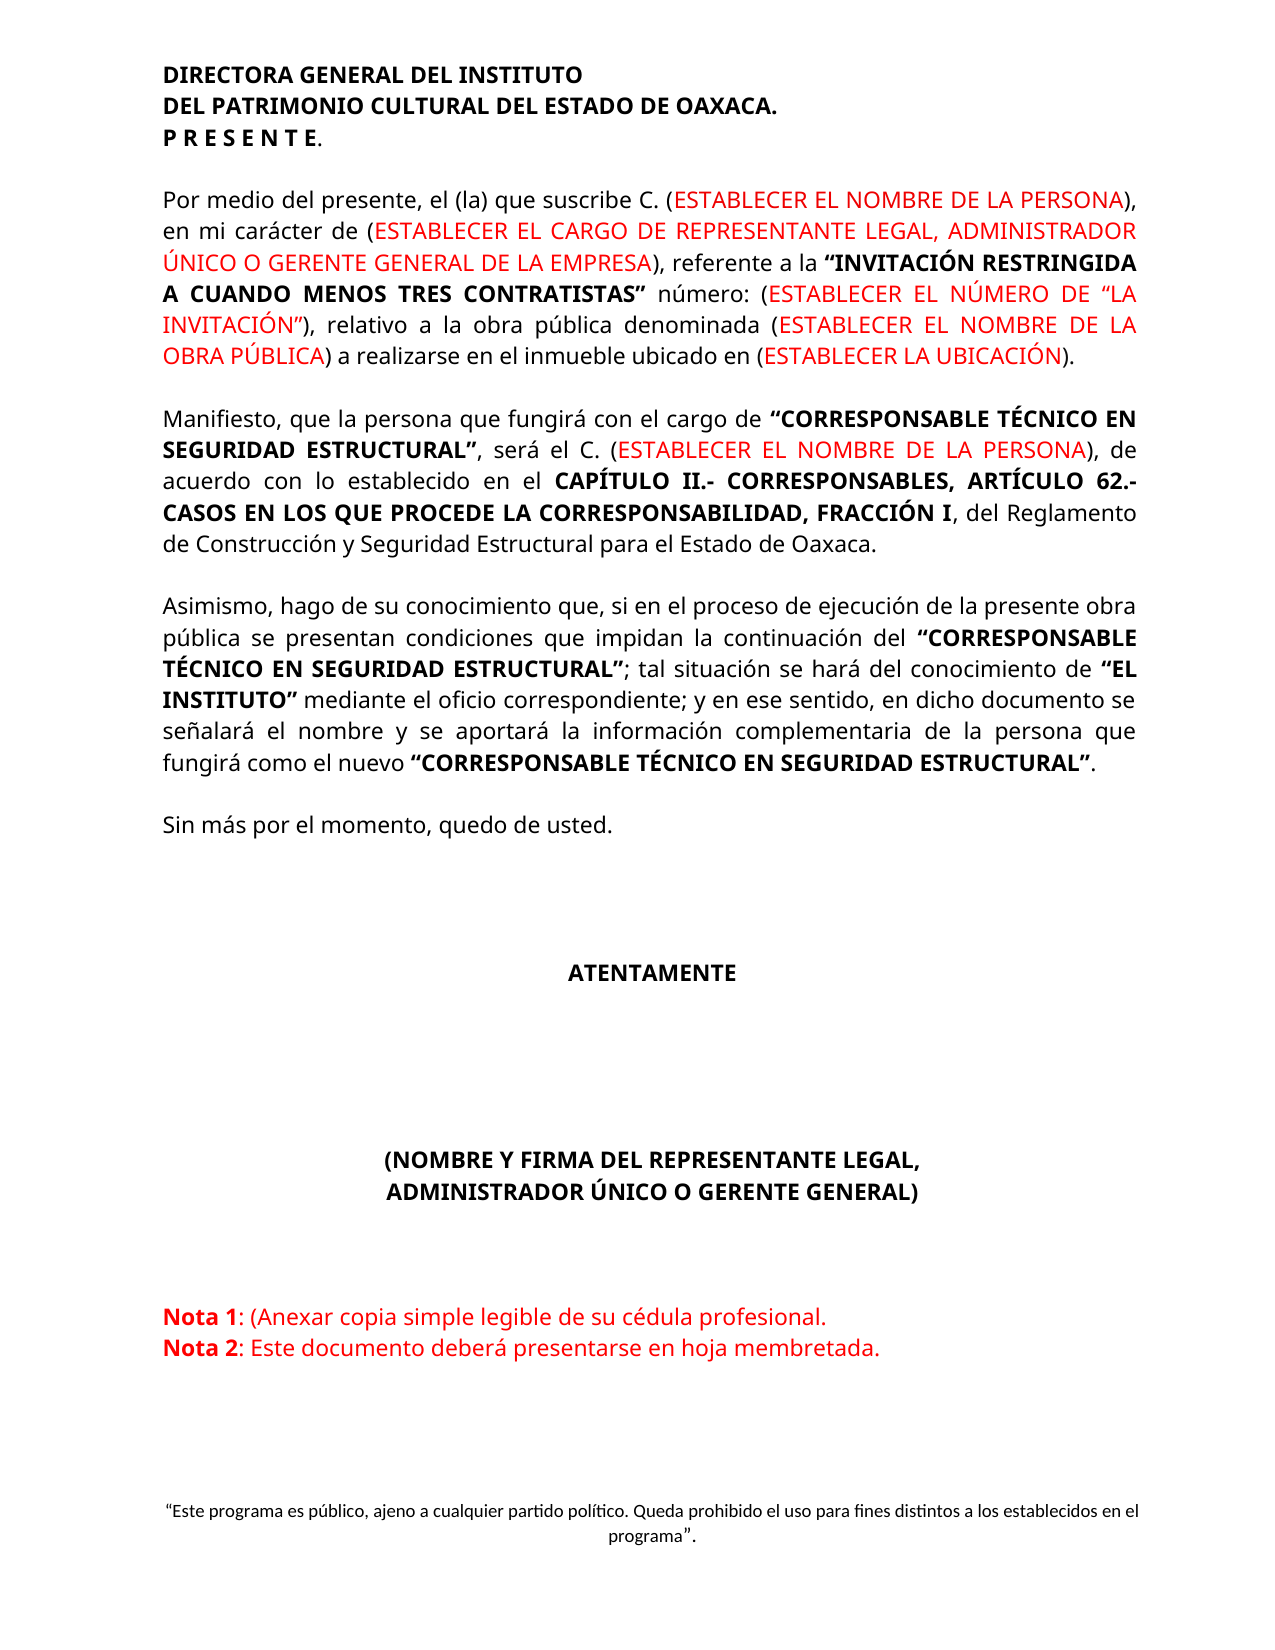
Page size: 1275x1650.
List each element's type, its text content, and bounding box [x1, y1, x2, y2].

text ATENTAMENTE [148, 957, 1157, 988]
text Manifiesto, que la persona que fungirá con el cargo de “CORRESPONSABLE TÉCNICO EN SEGURIDAD ESTRUCTURAL”, será el C. (ESTABLECER EL NOMBRE DE LA PERSONA), de acuerdo con lo establecido en el CAPÍTULO II.- CORRESPONSABLES, ARTÍCULO 62.- CASOS EN LOS QUE PROCEDE LA CORRESPONSABILIDAD, FRACCIÓN I, del Reglamento de Construcción y Seguridad Estructural para el Estado de Oaxaca. [162, 403, 1137, 559]
text Por medio del presente, el (la) que suscribe C. (ESTABLECER EL NOMBRE DE LA PERSONA), en mi carácter de (ESTABLECER EL CARGO DE REPRESENTANTE LEGAL, ADMINISTRADOR ÚNICO O GERENTE GENERAL DE LA EMPRESA), referente a la “INVITACIÓN RESTRINGIDA A CUANDO MENOS TRES CONTRATISTAS” número: (ESTABLECER EL NÚMERO DE “LA INVITACIÓN”), relativo a la obra pública denominada (ESTABLECER EL NOMBRE DE LA OBRA PÚBLICA) a realizarse en el inmueble ubicado en (ESTABLECER LA UBICACIÓN). [162, 184, 1137, 372]
text ADMINISTRADOR ÚNICO O GERENTE GENERAL) [148, 1176, 1157, 1207]
text Sin más por el momento, quedo de usted. [162, 809, 1137, 840]
text Nota 2: Este documento deberá presentarse en hoja membretada. [162, 1332, 1157, 1363]
text DEL PATRIMONIO CULTURAL DEL ESTADO DE OAXACA. [162, 90, 1157, 122]
text Asimismo, hago de su conocimiento que, si en el proceso de ejecución de la presente obra pública se presentan condiciones que impidan la continuación del “CORRESPONSABLE TÉCNICO EN SEGURIDAD ESTRUCTURAL”; tal situación se hará del conocimiento de “EL INSTITUTO” mediante el oficio correspondiente; y en ese sentido, en dicho documento se señalará el nombre y se aportará la información complementaria de la persona que fungirá como el nuevo “CORRESPONSABLE TÉCNICO EN SEGURIDAD ESTRUCTURAL”. [162, 590, 1137, 778]
text Nota 1: (Anexar copia simple legible de su cédula profesional. [162, 1301, 1137, 1332]
text P R E S E N T E. [162, 122, 1157, 153]
text (NOMBRE Y FIRMA DEL REPRESENTANTE LEGAL, [148, 1144, 1157, 1176]
text DIRECTORA GENERAL DEL INSTITUTO [162, 59, 1157, 90]
